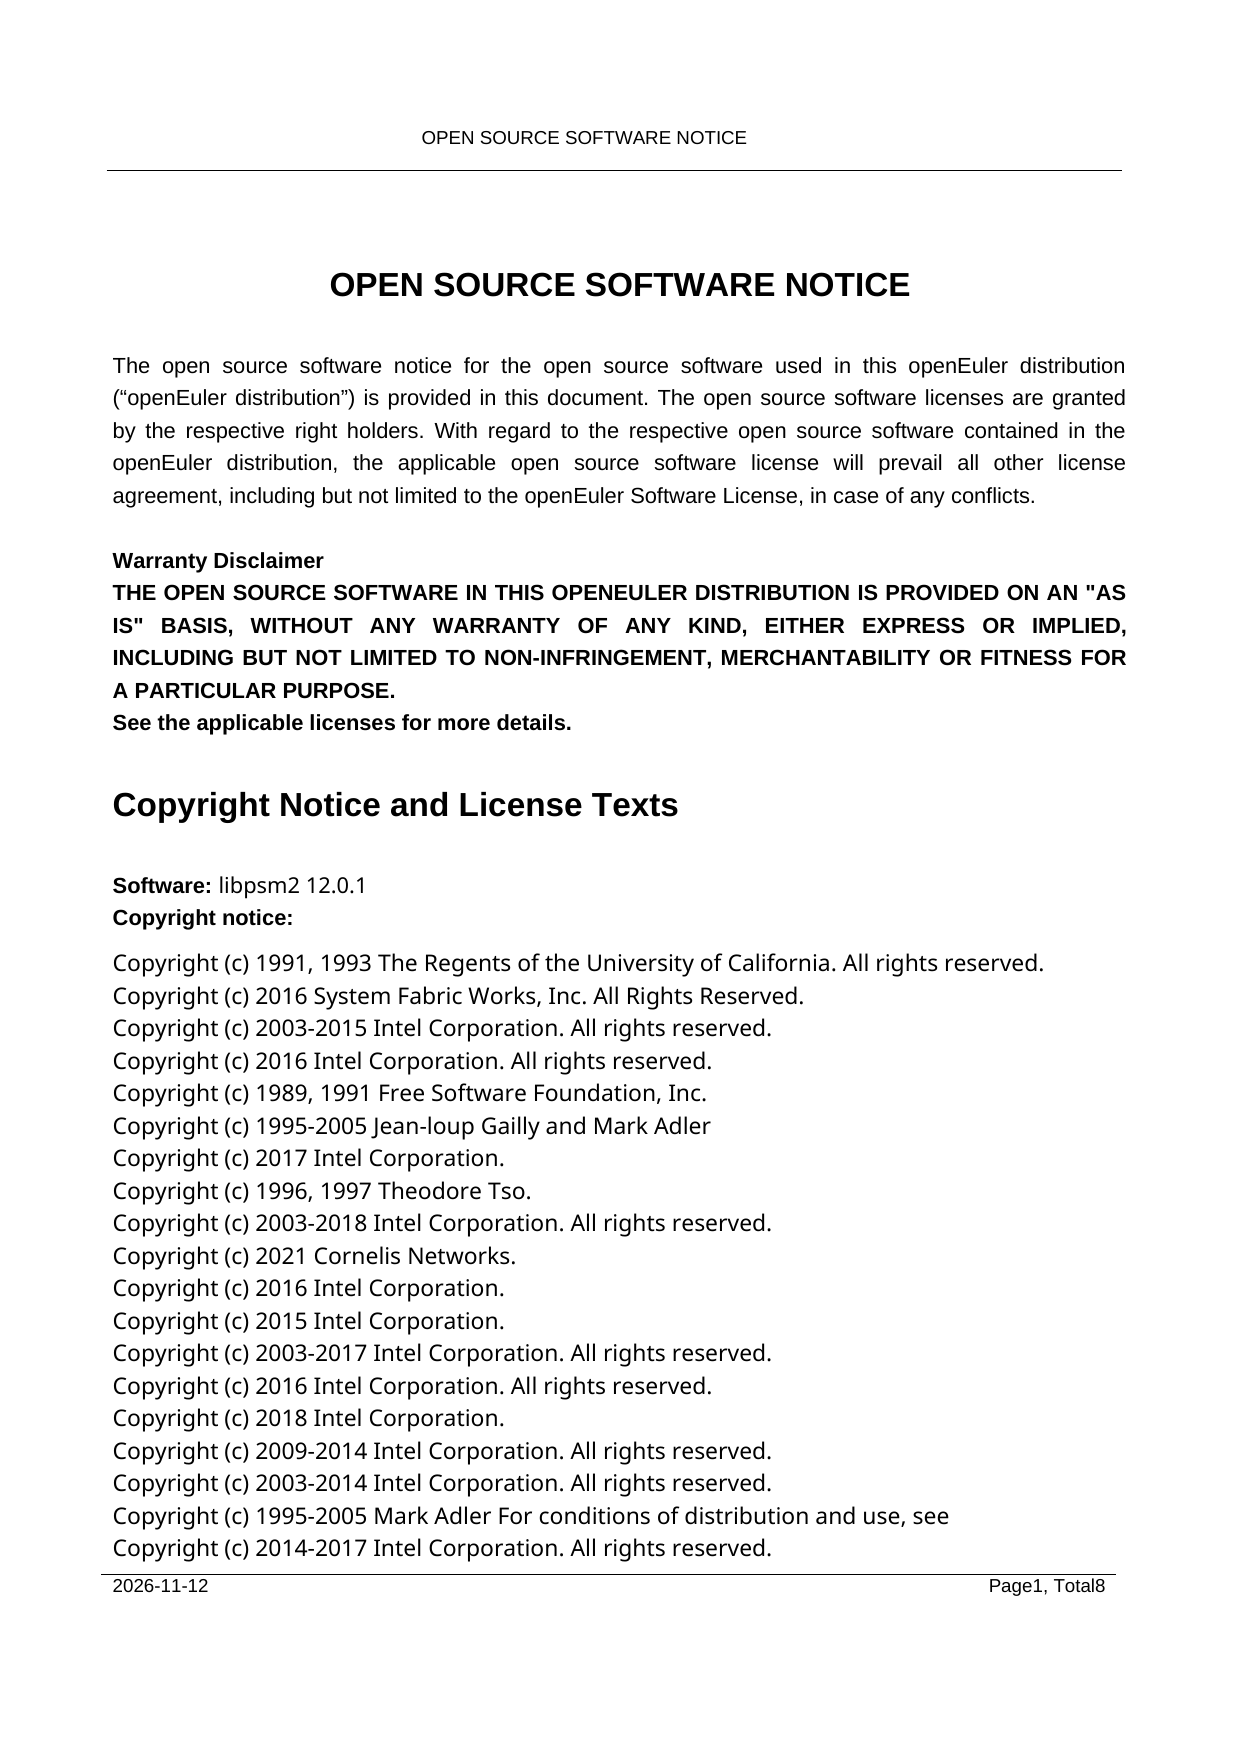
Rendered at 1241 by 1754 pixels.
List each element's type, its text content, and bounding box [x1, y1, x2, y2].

title Software: libpsm2 12.0.1 [112, 869, 1128, 901]
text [112, 947, 1128, 1564]
text OPEN SOURCE SOFTWARE NOTICE [112, 251, 1128, 316]
text The open source software notice for the open source software used in this openEuler distribution (“openEuler distribution”) is provided in this document. The open source software licenses are granted by the respective right holders. With regard to the respective open source software contained in the openEuler distribution, the applicable open source software license will prevail all other license agreement, including but not limited to the openEuler Software License, in case of any conflicts. [112, 349, 1128, 511]
text THE OPEN SOURCE SOFTWARE IN THIS OPENEULER DISTRIBUTION IS PROVIDED ON AN "AS IS" BASIS, WITHOUT ANY WARRANTY OF ANY KIND, EITHER EXPRESS OR IMPLIED, INCLUDING BUT NOT LIMITED TO NON-INFRINGEMENT, MERCHANTABILITY OR FITNESS FOR A PARTICULAR PURPOSE. See the applicable licenses for more details. [112, 576, 1128, 739]
text Copyright notice: [112, 901, 1128, 934]
text Warranty Disclaimer [112, 544, 1128, 576]
text Copyright Notice and License Texts [112, 771, 1128, 836]
